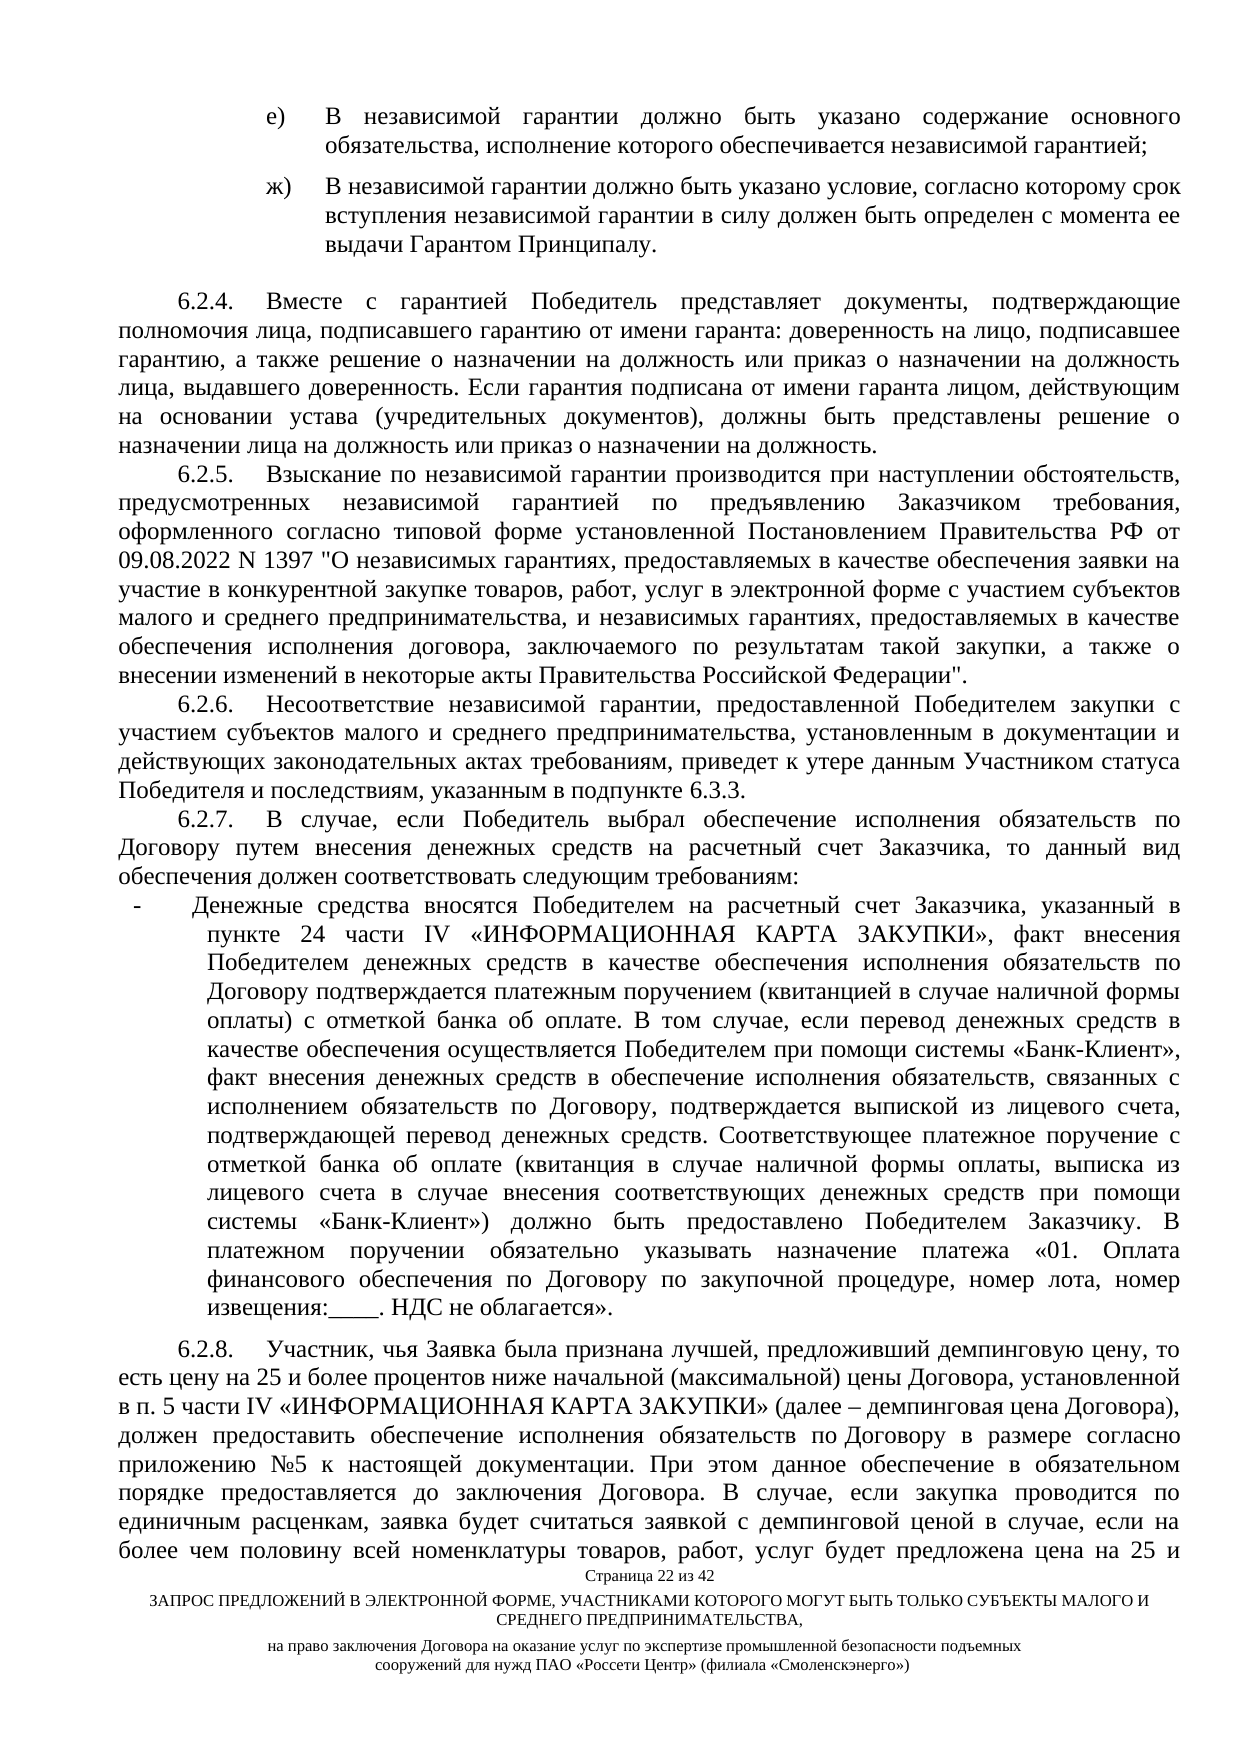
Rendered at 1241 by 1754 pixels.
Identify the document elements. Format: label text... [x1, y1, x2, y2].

subtitle В случае, если Победитель выбрал обеспечение исполнения обязательств по Договору путем внесения денежных средств на расчетный счет Заказчика, то данный вид обеспечения должен соответствовать следующим требованиям: [118, 804, 1181, 890]
list В независимой гарантии должно быть указано условие, согласно которому срок вступления независимой гарантии в силу должен быть определен с момента ее выдачи Гарантом Принципалу. [266, 171, 1181, 257]
subtitle Несоответствие независимой гарантии, предоставленной Победителем закупки с участием субъектов малого и среднего предпринимательства, установленным в документации и действующих законодательных актах требованиям, приведет к утере данным Участником статуса Победителя и последствиям, указанным в подпункте 6.3.3. [118, 689, 1181, 804]
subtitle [118, 1334, 1181, 1564]
subtitle Взыскание по независимой гарантии производится при наступлении обстоятельств, предусмотренных независимой гарантией по предъявлению Заказчиком требования, оформленного согласно типовой форме установленной Постановлением Правительства РФ от 09.08.2022 N 1397 "О независимых гарантиях, предоставляемых в качестве обеспечения заявки на участие в конкурентной закупке товаров, работ, услуг в электронной форме с участием субъектов малого и среднего предпринимательства, и независимых гарантиях, предоставляемых в качестве обеспечения исполнения договора, заключаемого по результатам такой закупки, а также о внесении изменений в некоторые акты Правительства Российской Федерации". [118, 459, 1181, 689]
list Денежные средства вносятся Победителем на расчетный счет Заказчика, указанный в пункте 24 части IV «ИНФОРМАЦИОННАЯ КАРТА ЗАКУПКИ», факт внесения Победителем денежных средств в качестве обеспечения исполнения обязательств по Договору подтверждается платежным поручением (квитанцией в случае наличной формы оплаты) с отметкой банка об оплате. В том случае, если перевод денежных средств в качестве обеспечения осуществляется Победителем при помощи системы «Банк-Клиент», факт внесения денежных средств в обеспечение исполнения обязательств, связанных с исполнением обязательств по Договору, подтверждается выпиской из лицевого счета, подтверждающей перевод денежных средств. Соответствующее платежное поручение с отметкой банка об оплате (квитанция в случае наличной формы оплаты, выписка из лицевого счета в случае внесения соответствующих денежных средств при помощи системы «Банк-Клиент») должно быть предоставлено Победителем Заказчику. В платежном поручении обязательно указывать назначение платежа «01. Оплата финансового обеспечения по Договору по закупочной процедуре, номер лота, номер извещения:____. НДС не облагается». [133, 890, 1181, 1321]
subtitle Вместе с гарантией Победитель представляет документы, подтверждающие полномочия лица, подписавшего гарантию от имени гаранта: доверенность на лицо, подписавшее гарантию, а также решение о назначении на должность или приказ о назначении на должность лица, выдавшего доверенность. Если гарантия подписана от имени гаранта лицом, действующим на основании устава (учредительных документов), должны быть представлены решение о назначении лица на должность или приказ о назначении на должность. [118, 286, 1181, 459]
list В независимой гарантии должно быть указано содержание основного обязательства, исполнение которого обеспечивается независимой гарантией; [266, 101, 1181, 159]
